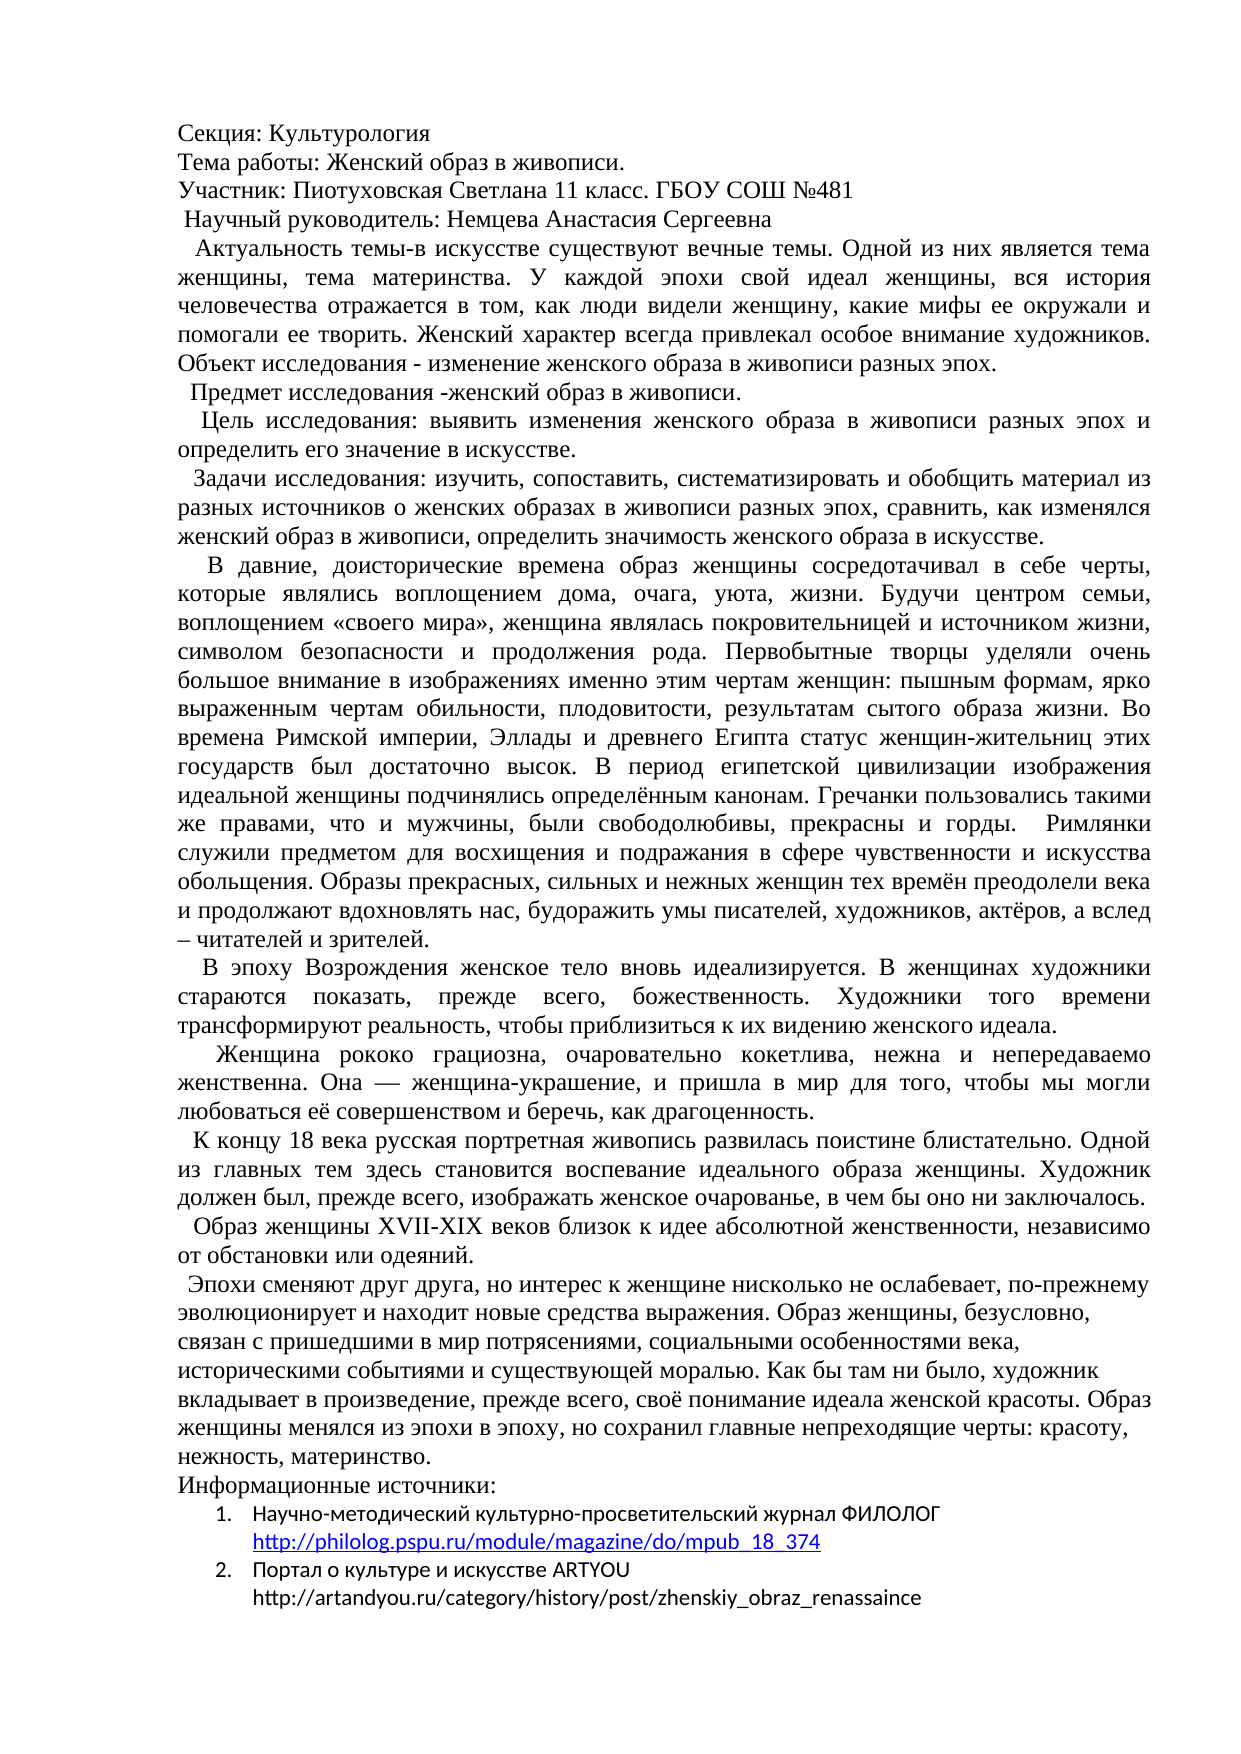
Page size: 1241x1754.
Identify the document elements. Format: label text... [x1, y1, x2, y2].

text Секция: Культурология [177, 118, 1152, 147]
text Предмет исследования -женский образ в живописи. [177, 377, 1152, 406]
text Тема работы: Женский образ в живописи. [177, 147, 1152, 176]
text Задачи исследования: изучить, сопоставить, систематизировать и обобщить материал из разных источников о женских образах в живописи разных эпох, сравнить, как изменялся женский образ в живописи, определить значимость женского образа в искусстве. [177, 463, 1152, 550]
text Научный руководитель: Немцева Анастасия Сергеевна [177, 204, 1152, 233]
text Цель исследования: выявить изменения женского образа в живописи разных эпох и определить его значение в искусстве. [177, 406, 1152, 463]
text Эпохи сменяют друг друга, но интерес к женщине нисколько не ослабевает, по-прежнему эволюционирует и находит новые средства выражения. Образ женщины, безусловно, связан с пришедшими в мир потрясениями, социальными особенностями века, историческими событиями и существующей моралью. Как бы там ни было, художник вкладывает в произведение, прежде всего, своё понимание идеала женской красоты. Образ женщины менялся из эпохи в эпоху, но сохранил главные непреходящие черты: красоту, нежность, материнство. [177, 1269, 1152, 1470]
text Участник: Пиотуховская Светлана 11 класс. ГБОУ СОШ №481 [177, 176, 1152, 204]
text Образ женщины XVII-XIX веков близок к идее абсолютной женственности, независимо от обстановки или одеяний. [177, 1211, 1152, 1269]
text Информационные источники: [177, 1470, 1152, 1499]
text В эпоху Возрождения женское тело вновь идеализируется. В женщинах художники стараются показать, прежде всего, божественность. Художники того времени трансформируют реальность, чтобы приблизиться к их видению женского идеала. [177, 952, 1152, 1039]
text К концу 18 века русская портретная живопись развилась поистине блистательно. Одной из главных тем здесь становится воспевание идеального образа женщины. Художник должен был, прежде всего, изображать женское очарованье, в чем бы оно ни заключалось. [177, 1125, 1152, 1211]
text Женщина рококо грациозна, очаровательно кокетлива, нежна и непередаваемо женственна. Она — женщина-украшение, и пришла в мир для того, чтобы мы могли любоваться её совершенством и беречь, как драгоценность. [177, 1039, 1152, 1125]
list Портал о культуре и искусстве ARTYOU http://artandyou.ru/category/history/post/zhenskiy_obraz_renassaince [215, 1555, 1152, 1611]
list Научно-методический культурно-просветительский журнал ФИЛОЛОГ http://philolog.pspu.ru/module/magazine/do/mpub_18_374 [215, 1499, 1152, 1555]
text Актуальность темы-в искусстве существуют вечные темы. Одной из них является тема женщины, тема материнства. У каждой эпохи свой идеал женщины, вся история человечества отражается в том, как люди видели женщину, какие мифы ее окружали и помогали ее творить. Женский характер всегда привлекал особое внимание художников. Объект исследования - изменение женского образа в живописи разных эпох. [177, 233, 1152, 377]
text В давние, доисторические времена образ женщины сосредотачивал в себе черты, которые являлись воплощением дома, очага, уюта, жизни. Будучи центром семьи, воплощением «своего мира», женщина являлась покровительницей и источником жизни, символом безопасности и продолжения рода. Первобытные творцы уделяли очень большое внимание в изображениях именно этим чертам женщин: пышным формам, ярко выраженным чертам обильности, плодовитости, результатам сытого образа жизни. Во времена Римской империи, Эллады и древнего Египта статус женщин-жительниц этих государств был достаточно высок. В период египетской цивилизации изображения идеальной женщины подчинялись определённым канонам. Гречанки пользовались такими же правами, что и мужчины, были свободолюбивы, прекрасны и горды. Римлянки служили предметом для восхищения и подражания в сфере чувственности и искусства обольщения. Образы прекрасных, сильных и нежных женщин тех времён преодолели века и продолжают вдохновлять нас, будоражить умы писателей, художников, актёров, а вслед – читателей и зрителей. [177, 550, 1152, 952]
